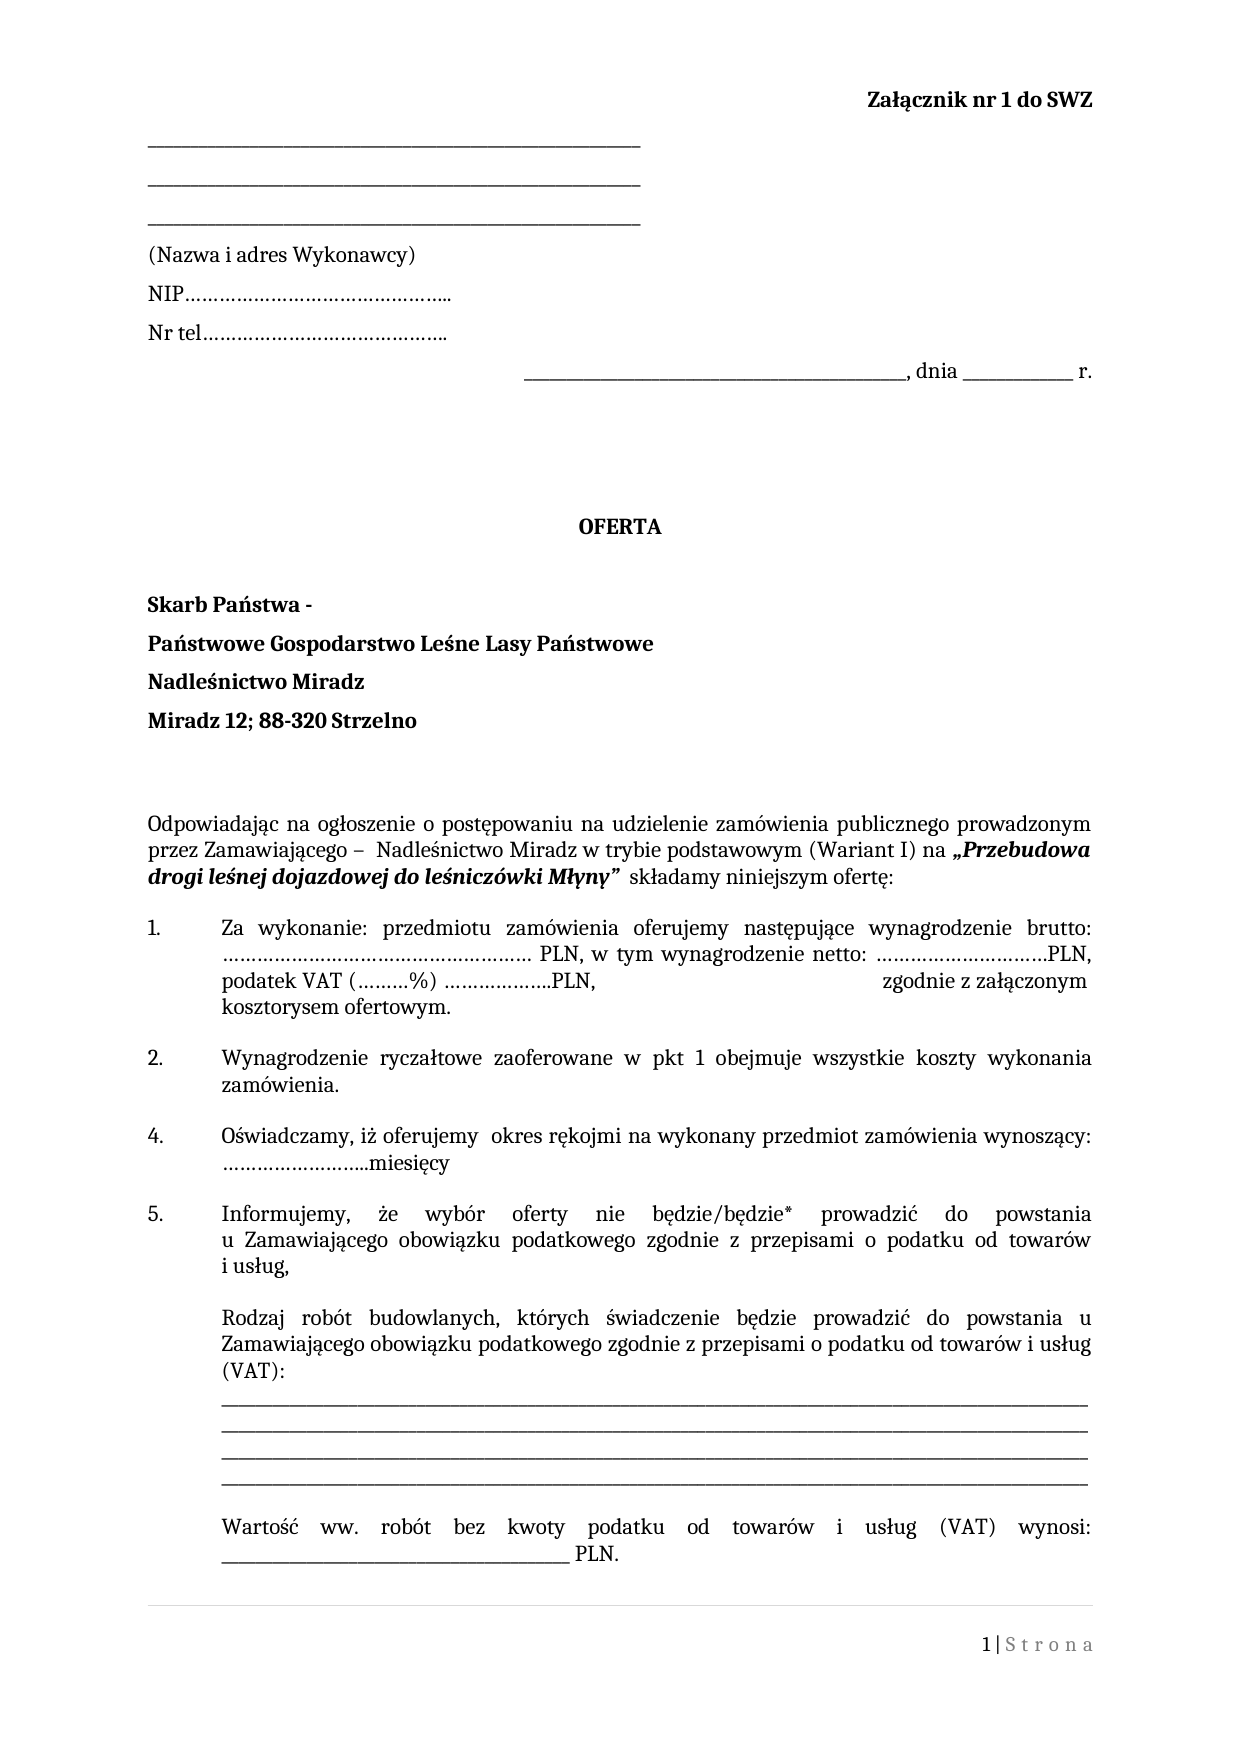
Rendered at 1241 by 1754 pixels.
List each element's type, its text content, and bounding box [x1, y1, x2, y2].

text Rodzaj robót budowlanych, których świadczenie będzie prowadzić do powstania u Zamawiającego obowiązku podatkowego zgodnie z przepisami o podatku od towarów i usług (VAT): ________________________________________________________________________________________________________________________________________________________________________________________________________________________________________________________________________________________________________________________________________________________________________________________________________________________ [221, 1305, 1093, 1489]
text _____________________________________________, dnia _____________ r. [148, 358, 1093, 385]
text Wartość ww. robót bez kwoty podatku od towarów i usług (VAT) wynosi: _________________________________________ PLN. [221, 1514, 1093, 1567]
text Nadleśnictwo Miradz [148, 669, 1093, 696]
text __________________________________________________________ [148, 125, 1093, 152]
text OFERTA [148, 514, 1093, 540]
text __________________________________________________________ [148, 164, 1093, 190]
text __________________________________________________________ [148, 203, 1093, 229]
text Nr tel……………………………………. [148, 319, 1093, 346]
text 4. Oświadczamy, iż oferujemy okres rękojmi na wykonany przedmiot zamówienia wynoszący: ……………………..miesięcy [148, 1123, 1093, 1176]
text (Nazwa i adres Wykonawcy) [148, 242, 1093, 268]
text NIP……………………………………….. [148, 281, 1093, 307]
text Skarb Państwa - [148, 591, 1093, 618]
text Państwowe Gospodarstwo Leśne Lasy Państwowe [148, 630, 1093, 657]
text Załącznik nr 1 do SWZ [148, 86, 1093, 113]
text 2. Wynagrodzenie ryczałtowe zaoferowane w pkt 1 obejmuje wszystkie koszty wykonania zamówienia. [148, 1045, 1093, 1098]
text Odpowiadając na ogłoszenie o postępowaniu na udzielenie zamówienia publicznego prowadzonym przez Zamawiającego – Nadleśnictwo Miradz w trybie podstawowym (Wariant I) na „Przebudowa drogi leśnej dojazdowej do leśniczówki Młyny” składamy niniejszym ofertę: [148, 811, 1093, 890]
list Za wykonanie: przedmiotu zamówienia oferujemy następujące wynagrodzenie brutto: ……………………………………………… PLN, w tym wynagrodzenie netto: …………………………PLN, podatek VAT (………%) ……………….PLN, zgodnie z załączonym kosztorysem ofertowym. [148, 915, 1093, 1020]
text 5. Informujemy, że wybór oferty nie będzie/będzie* prowadzić do powstania u Zamawiającego obowiązku podatkowego zgodnie z przepisami o podatku od towarów i usług, [148, 1201, 1093, 1280]
text Miradz 12; 88-320 Strzelno [148, 708, 1093, 734]
